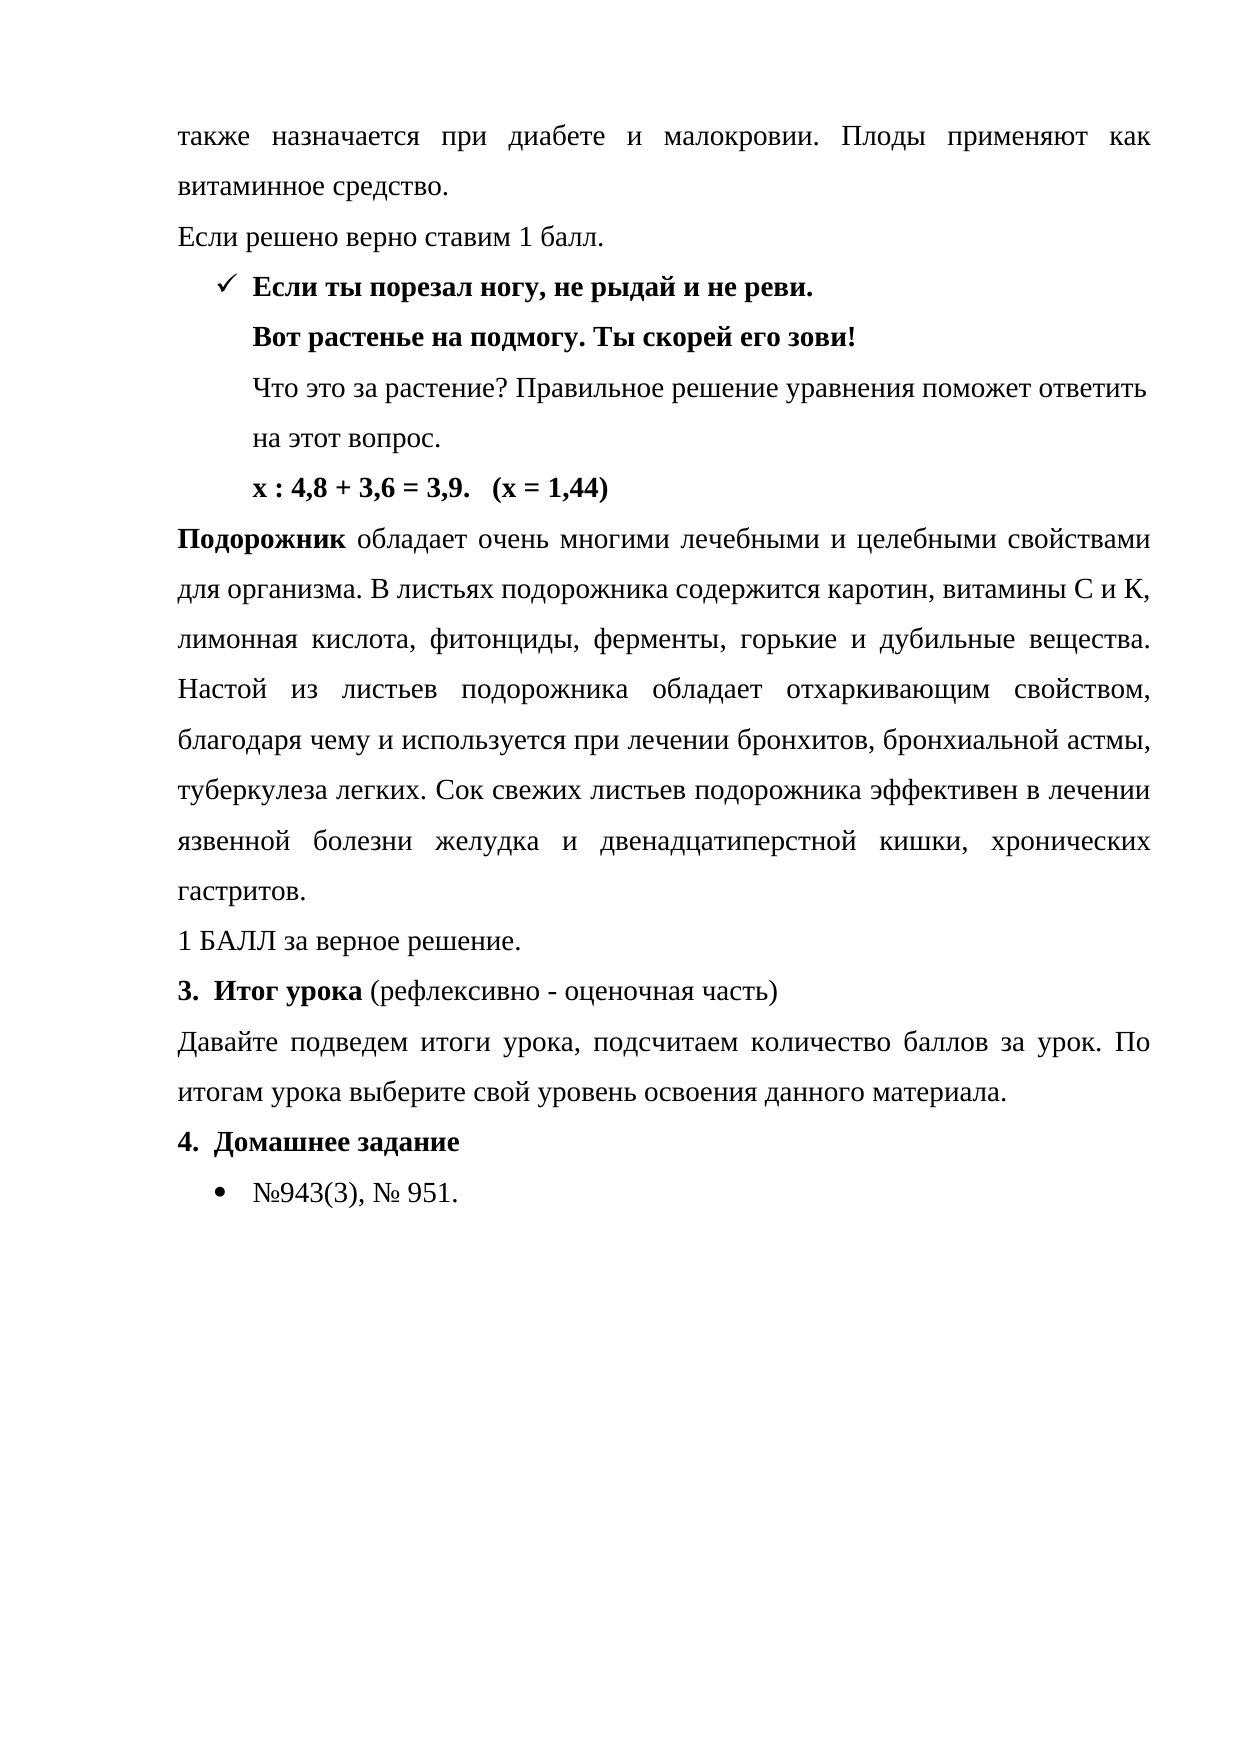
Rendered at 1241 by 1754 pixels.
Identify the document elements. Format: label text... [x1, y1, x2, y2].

text 4. Домашнее задание [177, 1124, 1152, 1158]
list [177, 118, 1152, 202]
text 3. Итог урока (рефлексивно - оценочная часть) [177, 973, 1152, 1007]
list Если решено верно ставим 1 балл. [177, 219, 1152, 252]
text Давайте подведем итоги урока, подсчитаем количество баллов за урок. По итогам урока выберите свой уровень освоения данного материала. [177, 1024, 1152, 1108]
list 1 БАЛЛ за верное решение. [177, 923, 1152, 957]
list Если ты порезал ногу, не рыдай и не реви. Вот растенье на подмогу. Ты скорей его зови! Что это за растение? Правильное решение уравнения поможет ответить на этот вопрос. [215, 269, 1152, 454]
list х : 4,8 + 3,6 = 3,9. (х = 1,44) [252, 470, 1152, 504]
list №943(3), № 951. [215, 1175, 1152, 1208]
list Подорожник обладает очень многими лечебными и целебными свойствами для организма. В листьях подорожника содержится каротин, витамины С и К, лимонная кислота, фитонциды, ферменты, горькие и дубильные вещества. Настой из листьев подорожника обладает отхаркивающим свойством, благодаря чему и используется при лечении бронхитов, бронхиальной астмы, туберкулеза легких. Сок свежих листьев подорожника эффективен в лечении язвенной болезни желудка и двенадцатиперстной кишки, хронических гастритов. [177, 521, 1152, 906]
